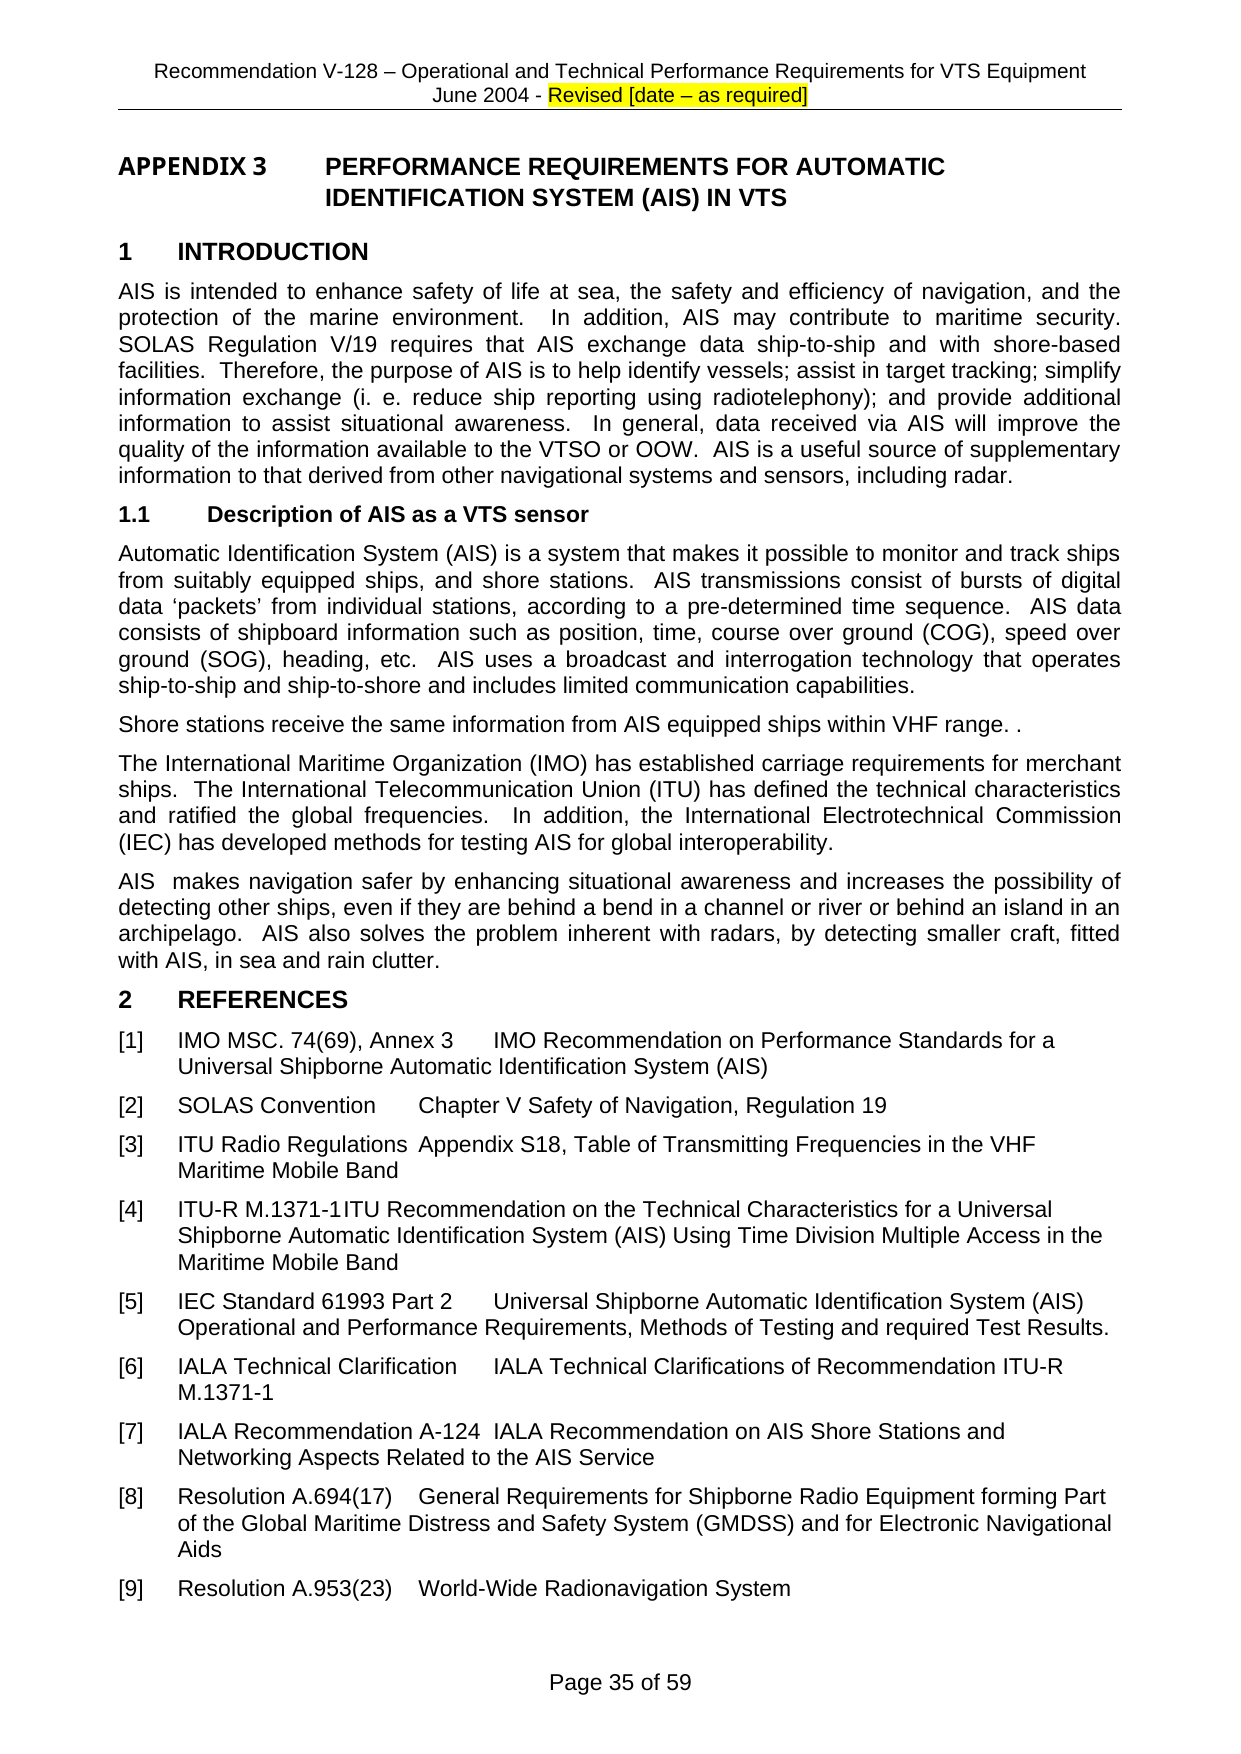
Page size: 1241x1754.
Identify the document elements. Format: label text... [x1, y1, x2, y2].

text Resolution A.694(17) General Requirements for Shipborne Radio Equipment forming Part of the Global Maritime Distress and Safety System (GMDSS) and for Electronic Navigational Aids [118, 1483, 1122, 1562]
subtitle References [118, 986, 1122, 1014]
text ITU-R M.1371-1 ITU Recommendation on the Technical Characteristics for a Universal Shipborne Automatic Identification System (AIS) Using Time Division Multiple Access in the Maritime Mobile Band [118, 1196, 1122, 1275]
text IALA Technical Clarification IALA Technical Clarifications of Recommendation ITU-R M.1371-1 [118, 1353, 1122, 1406]
text Automatic Identification System (AIS) is a system that makes it possible to monitor and track ships from suitably equipped ships, and shore stations. AIS transmissions consist of bursts of digital data ‘packets’ from individual stations, according to a pre-determined time sequence. AIS data consists of shipboard information such as position, time, course over ground (COG), speed over ground (SOG), heading, etc. AIS uses a broadcast and interrogation technology that operates ship-to-ship and ship-to-shore and includes limited communication capabilities. [118, 540, 1122, 698]
text ITU Radio Regulations Appendix S18, Table of Transmitting Frequencies in the VHF Maritime Mobile Band [118, 1131, 1122, 1183]
text SOLAS Convention Chapter V Safety of Navigation, Regulation 19 [118, 1092, 1122, 1118]
text Shore stations receive the same information from AIS equipped ships within VHF range. . [118, 711, 1122, 737]
text AIS is intended to enhance safety of life at sea, the safety and efficiency of navigation, and the protection of the marine environment. In addition, AIS may contribute to maritime security. SOLAS Regulation V/19 requires that AIS exchange data ship-to-ship and with shore-based facilities. Therefore, the purpose of AIS is to help identify vessels; assist in target tracking; simplify information exchange (i. e. reduce ship reporting using radiotelephony); and provide additional information to assist situational awareness. In general, data received via AIS will improve the quality of the information available to the VTSO or OOW. AIS is a useful source of supplementary information to that derived from other navigational systems and sensors, including radar. [118, 278, 1122, 489]
text AIS makes navigation safer by enhancing situational awareness and increases the possibility of detecting other ships, even if they are behind a bend in a channel or river or behind an island in an archipelago. AIS also solves the problem inherent with radars, by detecting smaller craft, fitted with AIS, in sea and rain clutter. [118, 868, 1122, 973]
text Resolution A.953(23) World-Wide Radionavigation System [118, 1575, 1122, 1601]
subtitle Description of AIS as a VTS sensor [118, 501, 1122, 528]
text PERFORMANCE REQUIREMENTS FOR AUTOMATIC IDENTIFICATION SYSTEM (AIS) IN VTS [118, 149, 1122, 212]
text The International Maritime Organization (IMO) has established carriage requirements for merchant ships. The International Telecommunication Union (ITU) has defined the technical characteristics and ratified the global frequencies. In addition, the International Electrotechnical Commission (IEC) has developed methods for testing AIS for global interoperability. [118, 750, 1122, 855]
list IMO MSC. 74(69), Annex 3 IMO Recommendation on Performance Standards for a Universal Shipborne Automatic Identification System (AIS) [118, 1027, 1122, 1079]
text IALA Recommendation A-124 IALA Recommendation on AIS Shore Stations and Networking Aspects Related to the AIS Service [118, 1418, 1122, 1471]
text IEC Standard 61993 Part 2 Universal Shipborne Automatic Identification System (AIS) Operational and Performance Requirements, Methods of Testing and required Test Results. [118, 1288, 1122, 1340]
subtitle Introduction [118, 237, 1122, 266]
